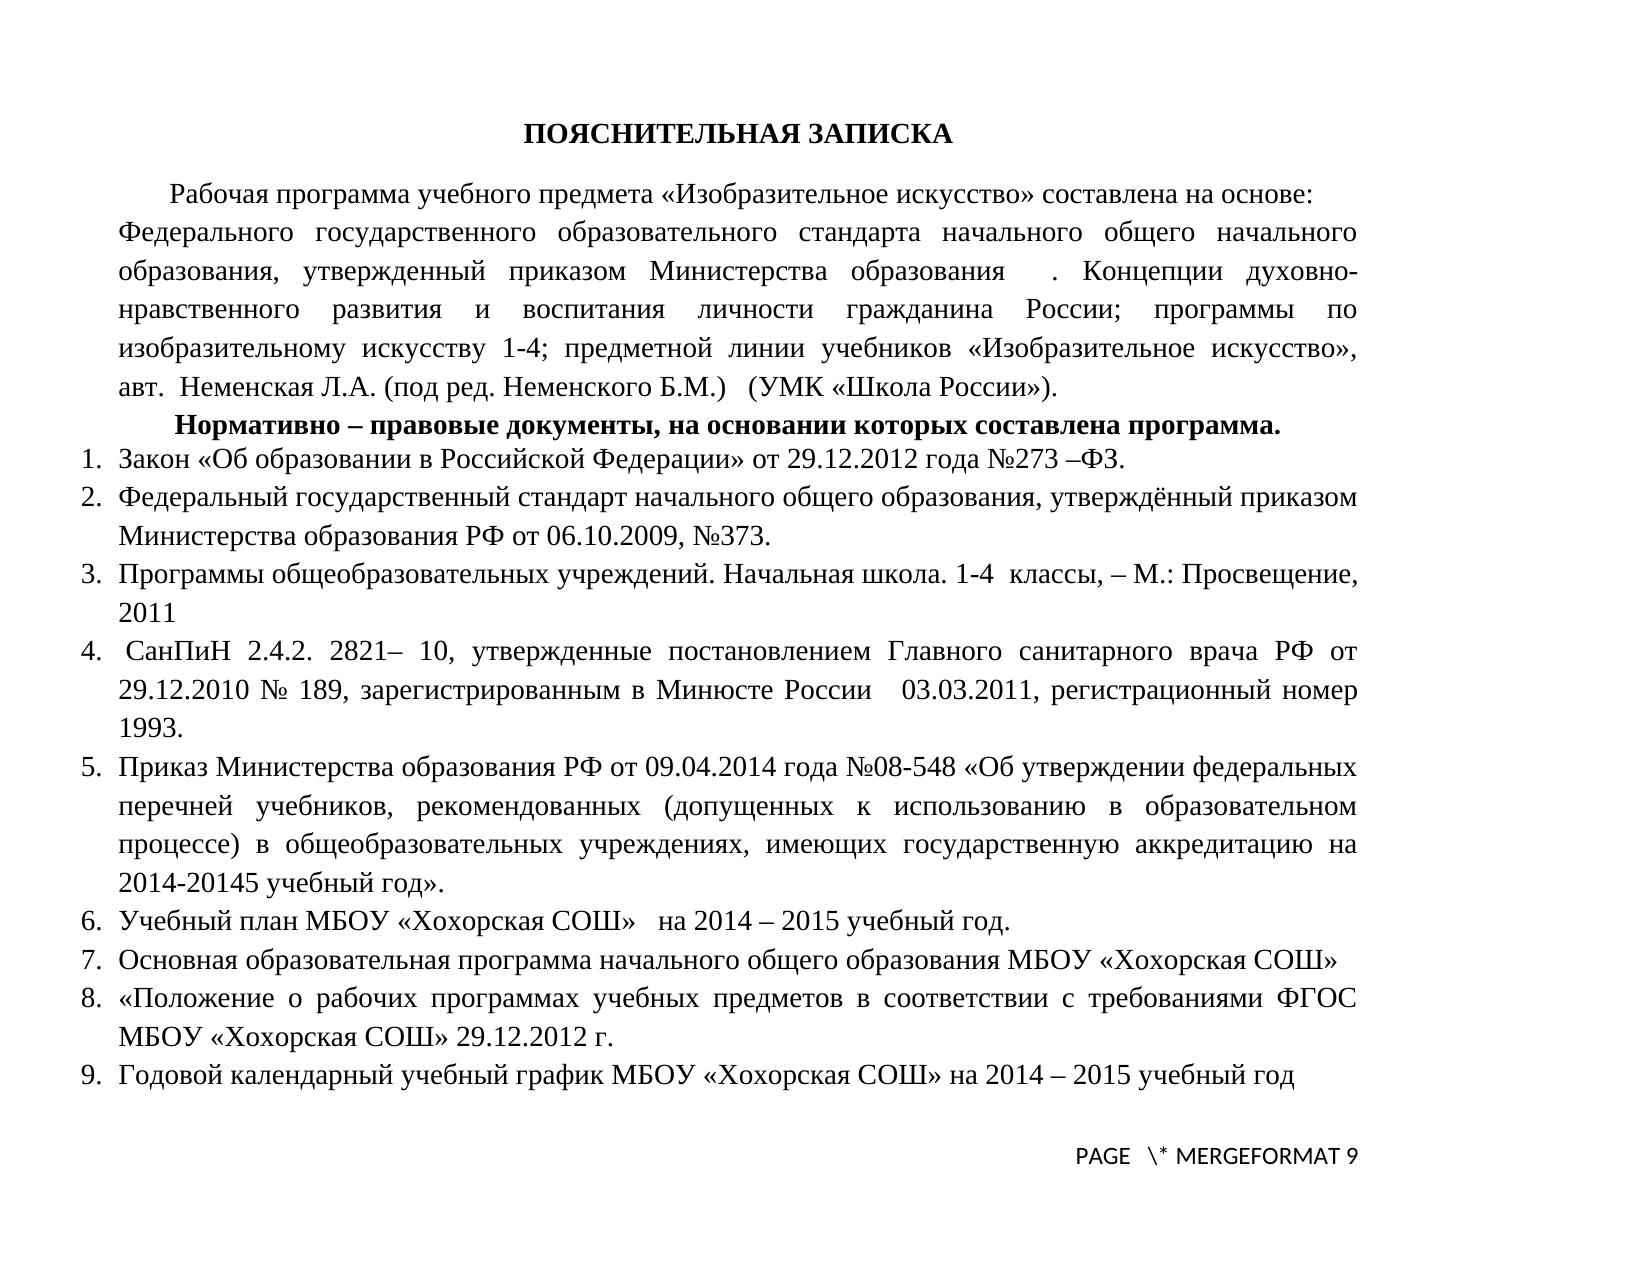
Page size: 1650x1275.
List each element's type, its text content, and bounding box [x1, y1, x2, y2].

list Годовой календарный учебный график МБОУ «Хохорская СОШ» на 2014 – 2015 учебный год [81, 1057, 1358, 1091]
list Федеральный государственный стандарт начального общего образования, утверждённый приказом Министерства образования РФ от 06.10.2009, №373. [81, 479, 1358, 551]
list Закон «Об образовании в Российской Федерации» от 29.12.2012 года №273 –ФЗ. [81, 441, 1358, 474]
text ПОЯСНИТЕЛЬНАЯ ЗАПИСКА [118, 117, 1358, 150]
text Нормативно – правовые документы, на основании которых составлена программа. [118, 407, 1358, 441]
list СанПиН 2.4.2. 2821– 10, утвержденные постановлением Главного санитарного врача РФ от 29.12.2010 № 189, зарегистрированным в Минюсте России 03.03.2011, регистрационный номер 1993. [81, 633, 1358, 744]
list Приказ Министерства образования РФ от 09.04.2014 года №08-548 «Об утверждении федеральных перечней учебников, рекомендованных (допущенных к использованию в образовательном процессе) в общеобразовательных учреждениях, имеющих государственную аккредитацию на 2014-20145 учебный год». [81, 749, 1358, 898]
list Учебный план МБОУ «Хохорская СОШ» на 2014 – 2015 учебный год. [81, 903, 1358, 937]
list Программы общеобразовательных учреждений. Начальная школа. 1-4 классы, – М.: Просвещение, 2011 [81, 556, 1358, 628]
text Рабочая программа учебного предмета «Изобразительное искусство» составлена на основе: [118, 176, 1358, 209]
list «Положение о рабочих программах учебных предметов в соответствии с требованиями ФГОС МБОУ «Хохорская СОШ» 29.12.2012 г. [81, 980, 1358, 1052]
list Основная образовательная программа начального общего образования МБОУ «Хохорская СОШ» [81, 942, 1358, 975]
text Федерального государственного образовательного стандарта начального общего начального образования, утвержденный приказом Министерства образования . Концепции духовно-нравственного развития и воспитания личности гражданина России; программы по изобразительному искусству 1-4; предметной линии учебников «Изобразительное искусство», авт. Неменская Л.А. (под ред. Неменского Б.М.) (УМК «Школа России»). [118, 214, 1358, 402]
